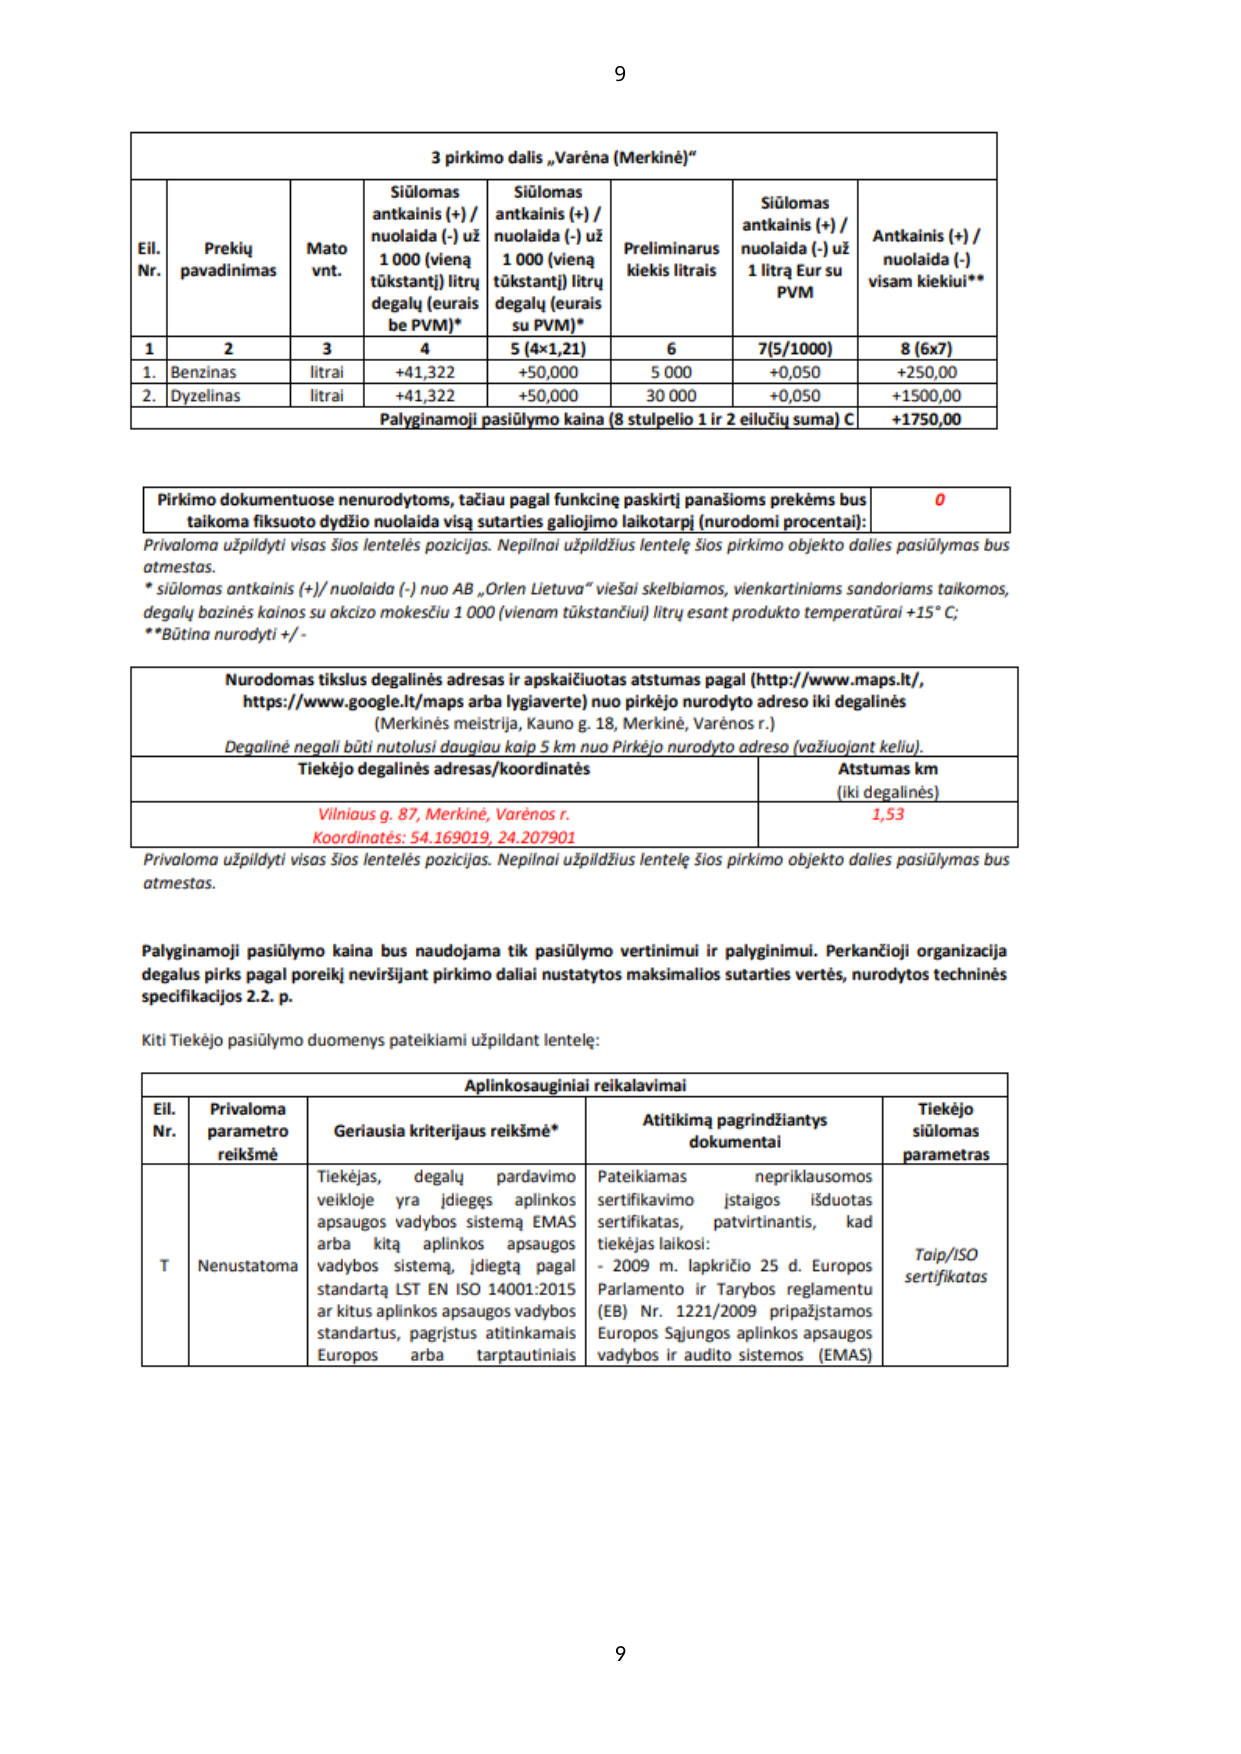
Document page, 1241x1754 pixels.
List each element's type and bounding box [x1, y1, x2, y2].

picture [118, 468, 1029, 903]
picture [118, 927, 1026, 1386]
picture [118, 118, 1009, 444]
